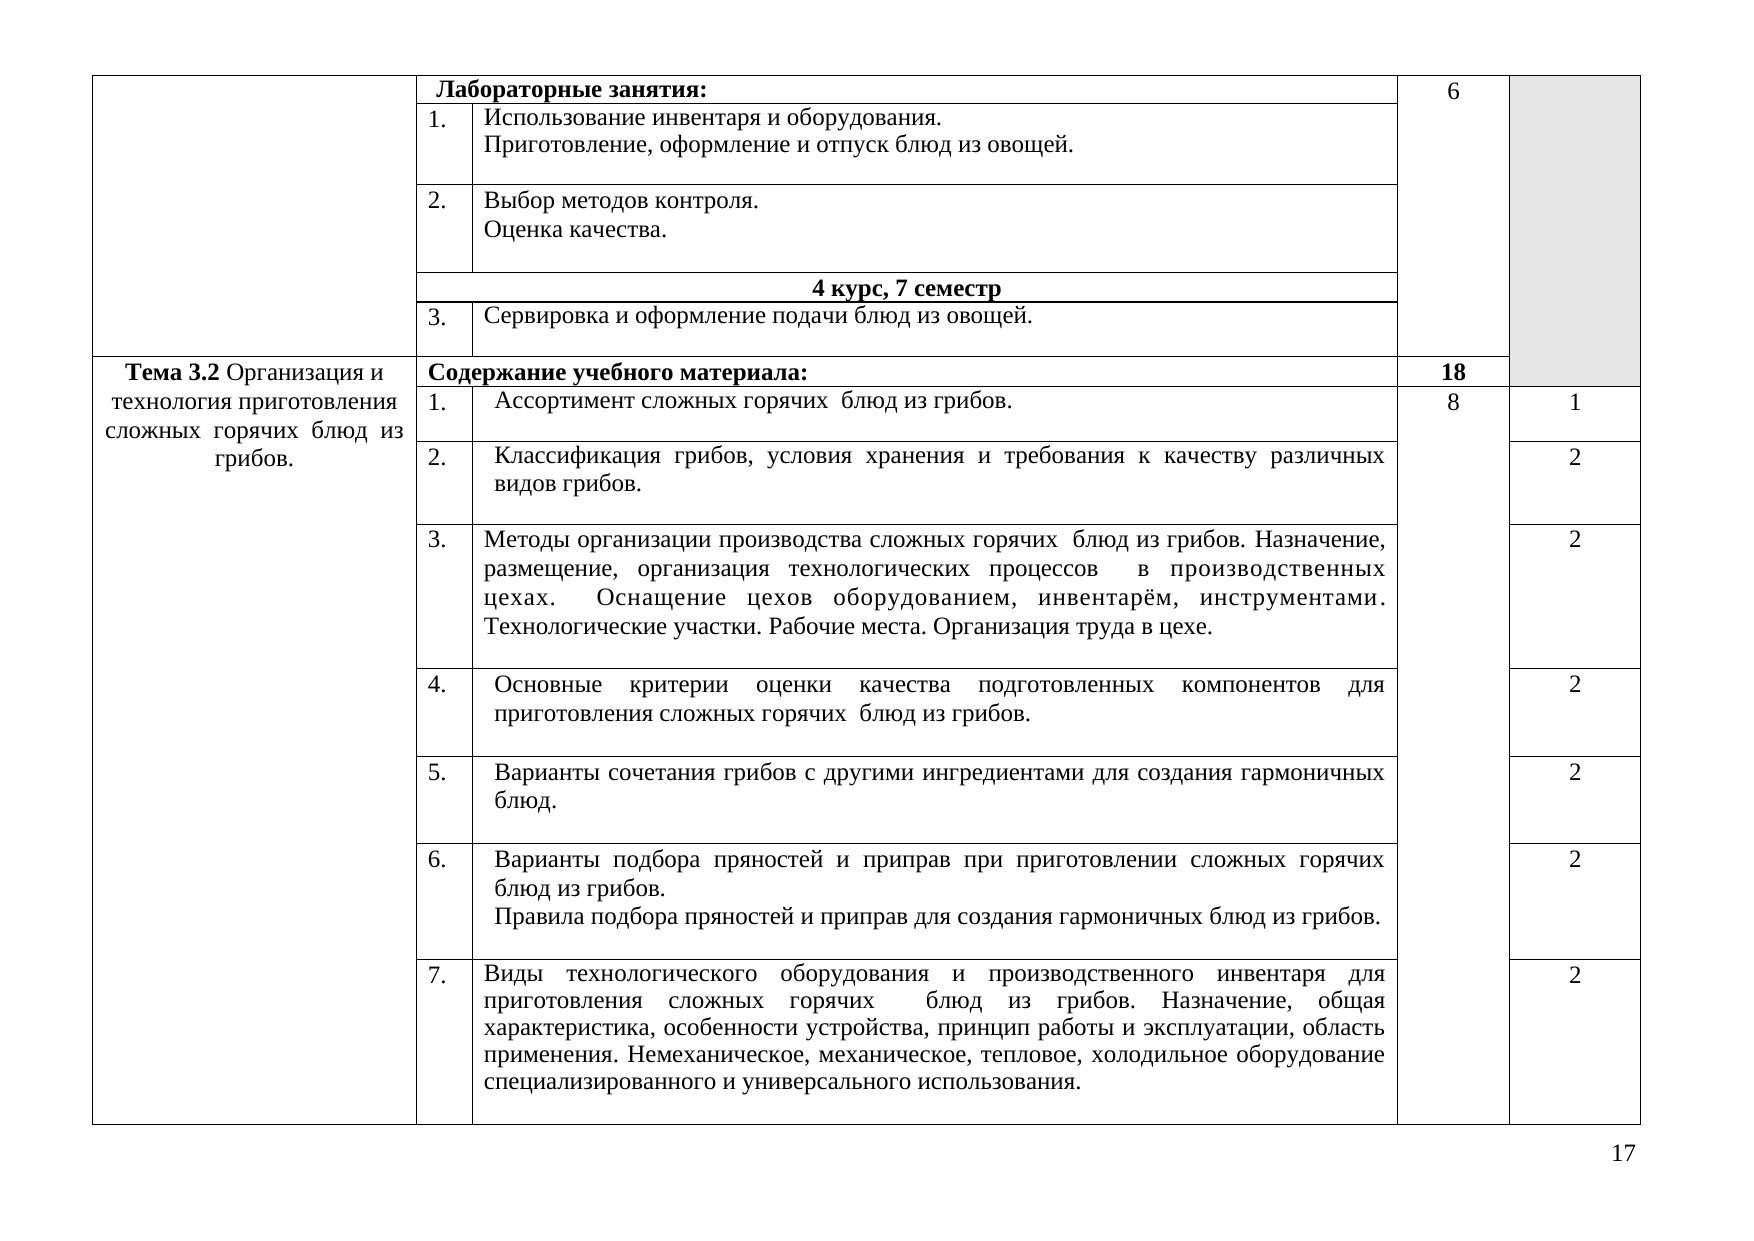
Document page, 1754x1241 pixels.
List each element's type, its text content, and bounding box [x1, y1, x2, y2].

table_cell Содержание учебного материала: [417, 357, 1397, 386]
table_cell 2 [1510, 669, 1640, 756]
table_cell 2. [417, 442, 472, 523]
table_cell Методы организации производства сложных горячих блюд из грибов. Назначение, размещение, организация технологических процессов в производственных цехах. Оснащение цехов оборудованием, инвентарём, инструментами. Технологические участки. Рабочие места. Организация труда в цехе. [473, 525, 1397, 668]
table_cell 2 [1510, 757, 1640, 843]
table_cell Использование инвентаря и оборудования. Приготовление, оформление и отпуск блюд из овощей. [473, 104, 1397, 184]
table_cell 2 [1510, 960, 1640, 1124]
table_cell 2 [1510, 442, 1640, 523]
table_cell 8 [1398, 387, 1509, 1124]
table_cell Тема 3.2 Организация и технология приготовления сложных горячих блюд из грибов. [93, 357, 416, 1124]
table_cell Сервировка и оформление подачи блюд из овощей. [473, 303, 1397, 356]
table_cell Классификация грибов, условия хранения и требования к качеству различных видов грибов. [473, 442, 1397, 523]
table_cell 6 [1398, 76, 1509, 356]
table_cell Основные критерии оценки качества подготовленных компонентов для приготовления сложных горячих блюд из грибов. [473, 669, 1397, 756]
table_cell 2 [1510, 525, 1640, 668]
table_cell Виды технологического оборудования и производственного инвентаря для приготовления сложных горячих блюд из грибов. Назначение, общая характеристика, особенности устройства, принцип работы и эксплуатации, область применения. Немеханическое, механическое, тепловое, холодильное оборудование специализированного и универсального использования. [473, 960, 1397, 1124]
table_cell 18 [1398, 357, 1509, 386]
table_cell 4 курс, 7 семестр [417, 273, 1397, 301]
table_cell Варианты сочетания грибов с другими ингредиентами для создания гармоничных блюд. [473, 757, 1397, 843]
table_cell Выбор методов контроля. Оценка качества. [473, 185, 1397, 272]
table_cell 3. [417, 525, 472, 668]
table_cell 3. [417, 303, 472, 356]
table_cell Варианты подбора пряностей и приправ при приготовлении сложных горячих блюд из грибов. Правила подбора пряностей и приправ для создания гармоничных блюд из грибов. [473, 844, 1397, 959]
table_cell 1. [417, 387, 472, 441]
table_cell 1 [1510, 387, 1640, 441]
table_cell 1. [417, 104, 472, 184]
table_cell 5. [417, 757, 472, 843]
table_cell Лабораторные занятия: [417, 76, 1397, 103]
table_cell 2. [417, 185, 472, 272]
table_cell 2 [1510, 844, 1640, 959]
table_cell 6. [417, 844, 472, 959]
table_cell Ассортимент сложных горячих блюд из грибов. [473, 387, 1397, 441]
table_cell 7. [417, 960, 472, 1124]
table_cell 4. [417, 669, 472, 756]
